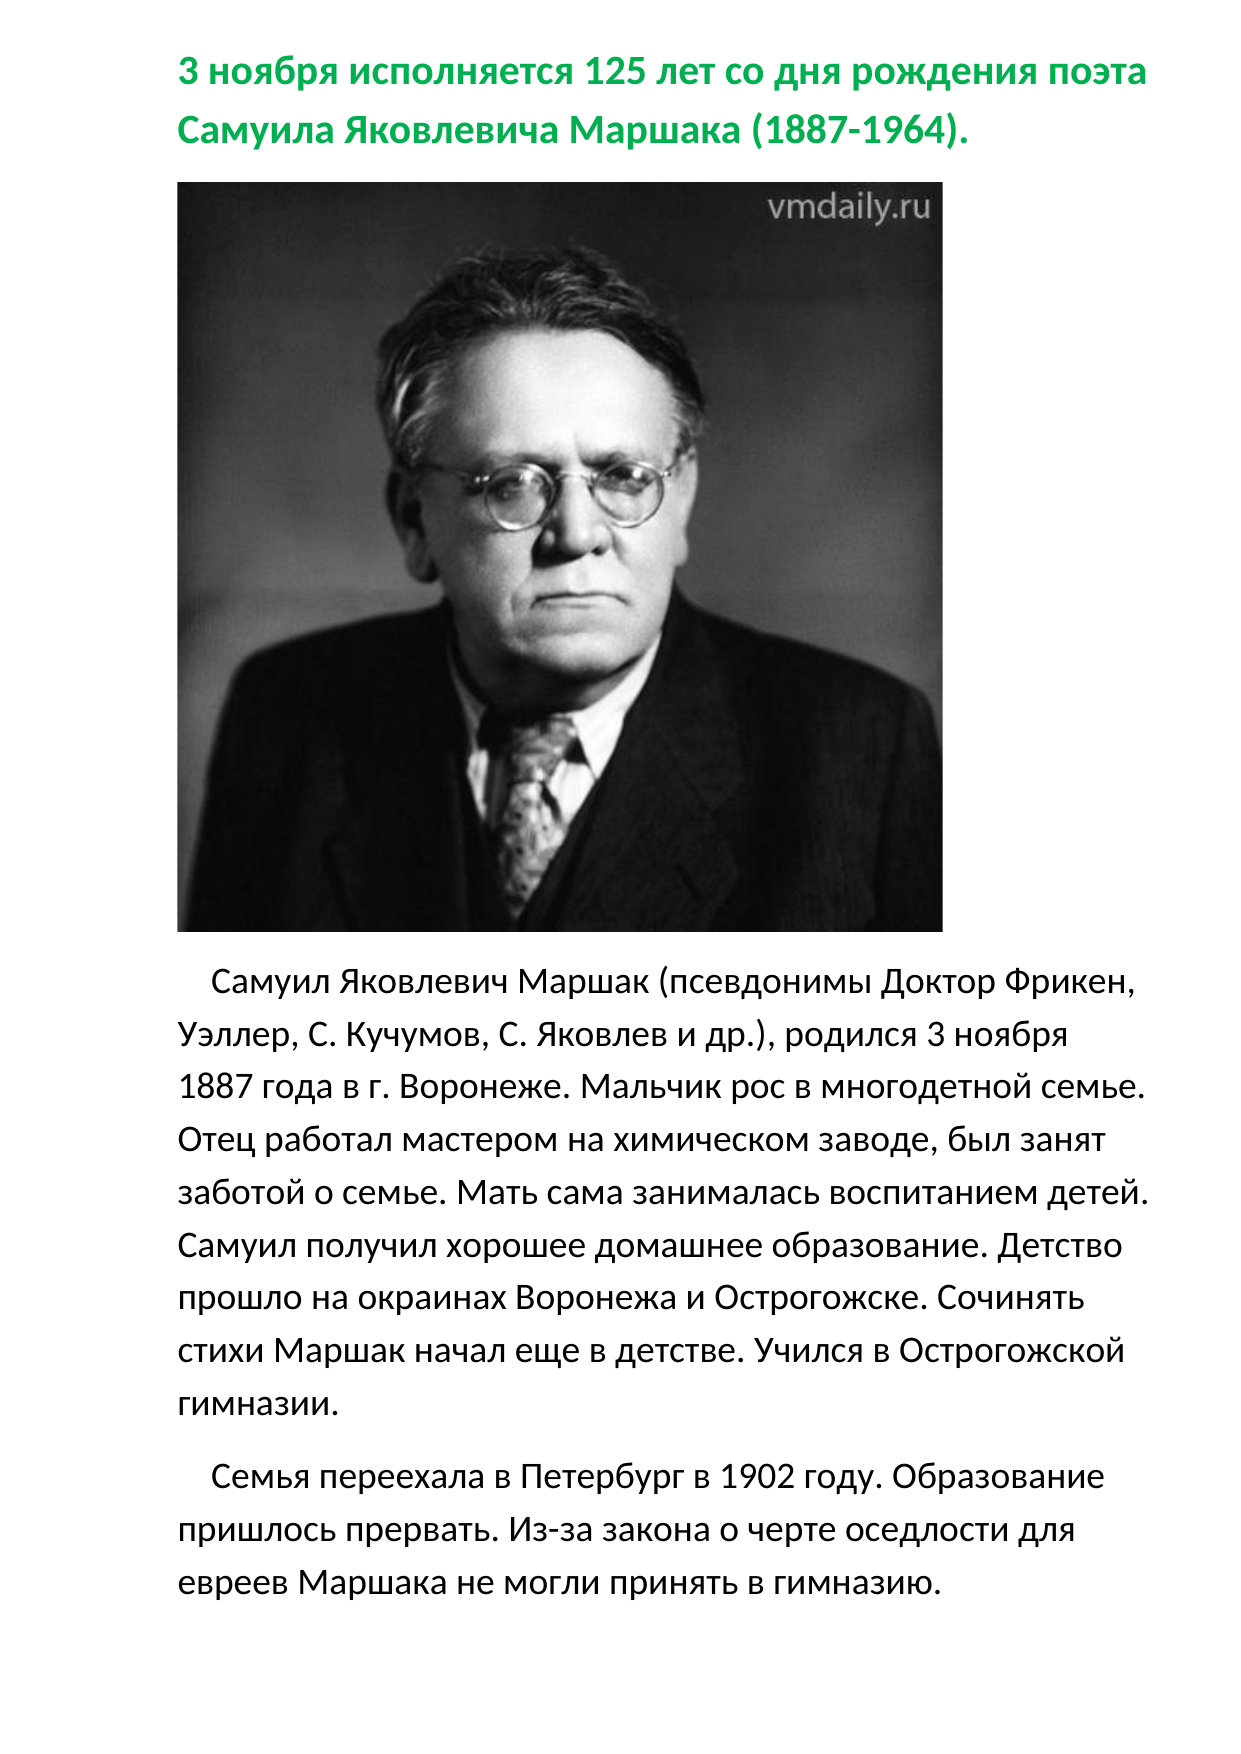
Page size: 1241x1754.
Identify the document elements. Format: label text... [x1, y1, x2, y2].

text Семья переехала в Петербург в 1902 году. Образование пришлось прервать. Из-за закона о черте оседлости для евреев Маршака не могли принять в гимназию. [177, 1452, 1152, 1603]
text Самуил Яковлевич Маршак (псевдонимы Доктор Фрикен, Уэллер, С. Кучумов, С. Яковлев и др.), родился 3 ноября 1887 года в г. Воронеже. Мальчик рос в многодетной семье. Отец работал мастером на химическом заводе, был занят заботой о семье. Мать сама занималась воспитанием детей. Самуил получил хорошее домашнее образование. Детство прошло на окраинах Воронежа и Острогожске. Сочинять стихи Маршак начал еще в детстве. Учился в Острогожской гимназии. [177, 957, 1152, 1424]
text 3 ноября исполняется 125 лет со дня рождения поэта Самуила Яковлевича Маршака (1887-1964). [177, 44, 1152, 154]
picture [177, 182, 943, 932]
